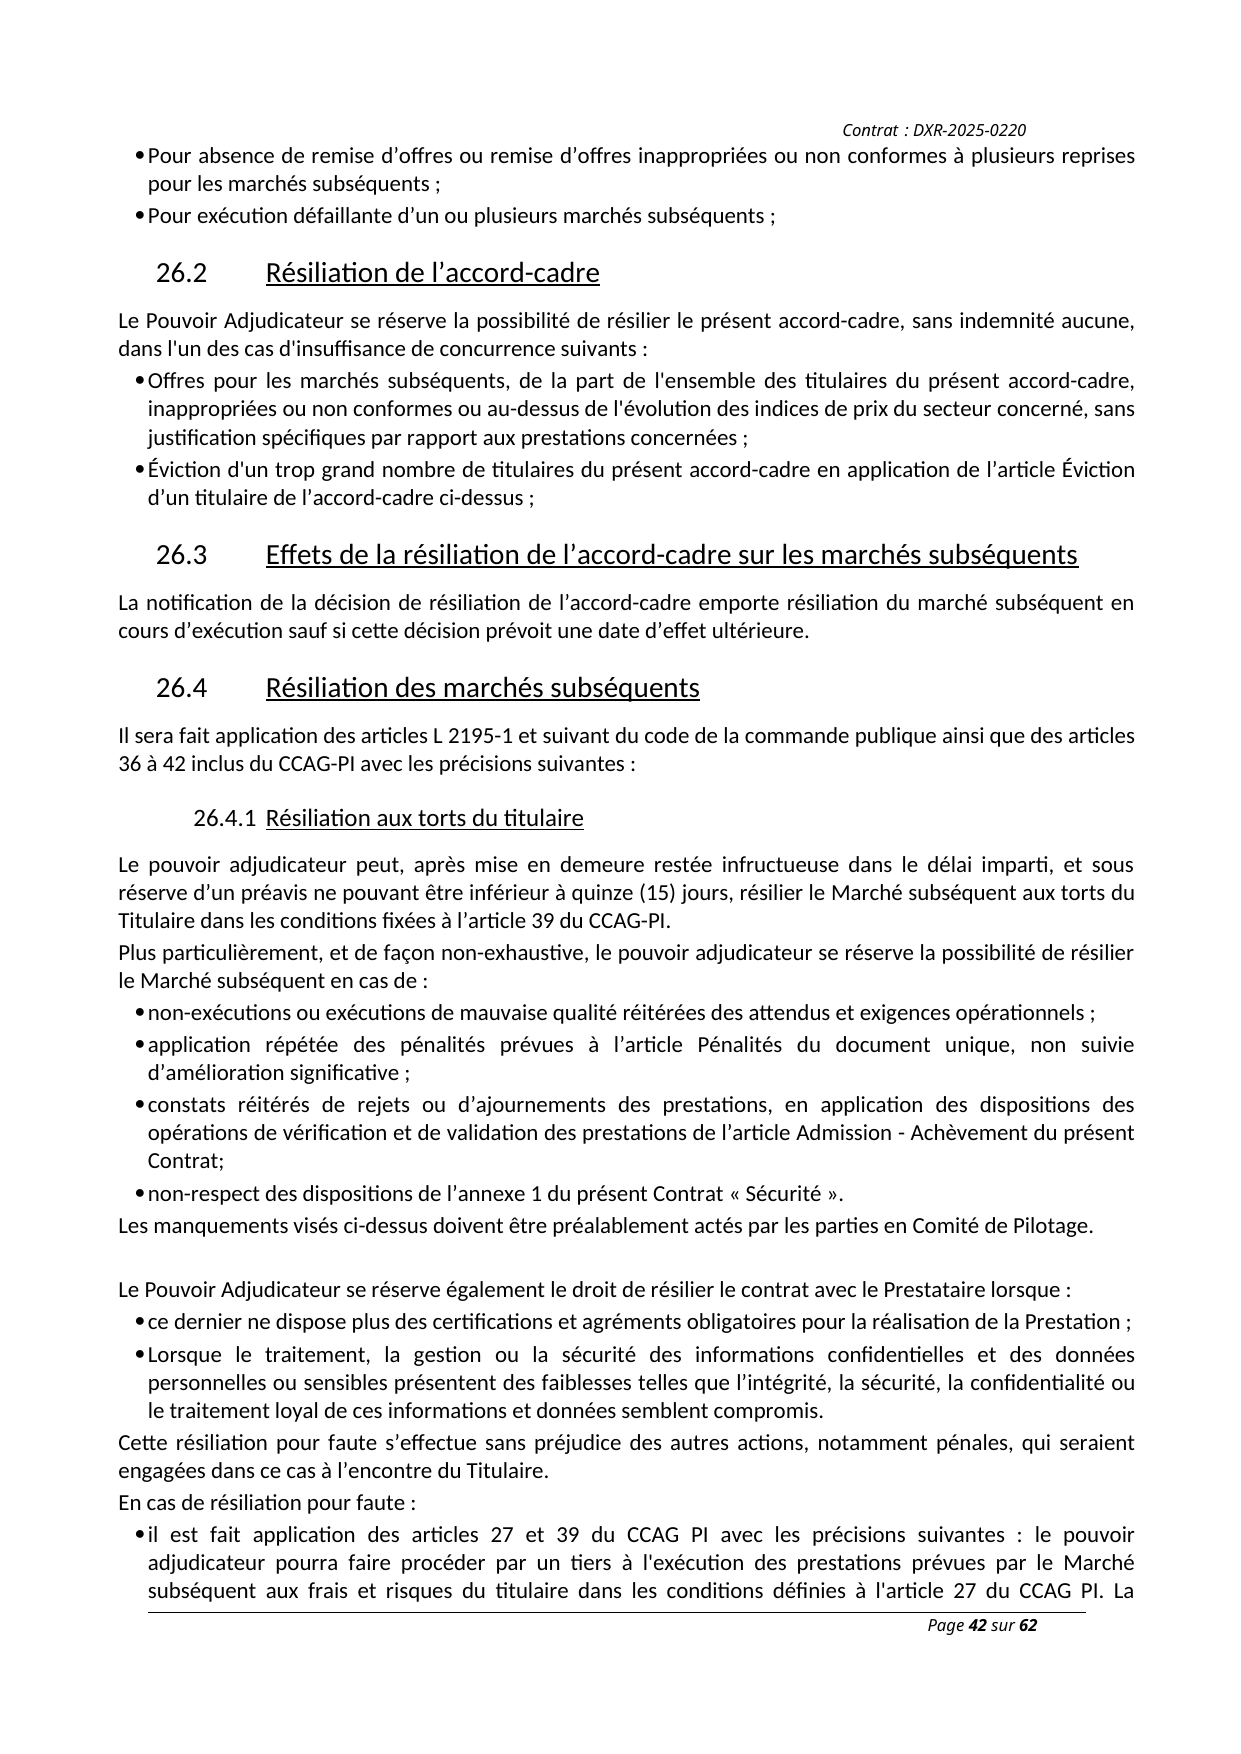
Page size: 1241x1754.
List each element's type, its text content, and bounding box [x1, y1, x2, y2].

text Cette résiliation pour faute s’effectue sans préjudice des autres actions, notamment pénales, qui seraient engagées dans ce cas à l’encontre du Titulaire. [118, 1428, 1137, 1484]
list Éviction d'un trop grand nombre de titulaires du présent accord-cadre en application de l’article Éviction d’un titulaire de l’accord-cadre ci-dessus ; [136, 455, 1137, 511]
text Le Pouvoir Adjudicateur se réserve la possibilité de résilier le présent accord-cadre, sans indemnité aucune, dans l'un des cas d'insuffisance de concurrence suivants : [118, 306, 1137, 362]
list Pour exécution défaillante d’un ou plusieurs marchés subséquents ; [136, 201, 1137, 229]
text Résiliation des marchés subséquents [156, 669, 1137, 705]
text Effets de la résiliation de l’accord-cadre sur les marchés subséquents [156, 536, 1137, 571]
text Résiliation aux torts du titulaire [193, 802, 1137, 833]
list constats réitérés de rejets ou d’ajournements des prestations, en application des dispositions des opérations de vérification et de validation des prestations de l’article Admission - Achèvement du présent Contrat; [136, 1091, 1137, 1174]
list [136, 1520, 1137, 1604]
text Plus particulièrement, et de façon non-exhaustive, le pouvoir adjudicateur se réserve la possibilité de résilier le Marché subséquent en cas de : [118, 938, 1137, 994]
text Il sera fait application des articles L 2195-1 et suivant du code de la commande publique ainsi que des articles 36 à 42 inclus du CCAG-PI avec les précisions suivantes : [118, 721, 1137, 777]
list Offres pour les marchés subséquents, de la part de l'ensemble des titulaires du présent accord-cadre, inappropriées ou non conformes ou au-dessus de l'évolution des indices de prix du secteur concerné, sans justification spécifiques par rapport aux prestations concernées ; [136, 367, 1137, 451]
text Résiliation de l’accord-cadre [156, 254, 1137, 290]
list Pour absence de remise d’offres ou remise d’offres inappropriées ou non conformes à plusieurs reprises pour les marchés subséquents ; [136, 141, 1137, 197]
text Le Pouvoir Adjudicateur se réserve également le droit de résilier le contrat avec le Prestataire lorsque : [118, 1275, 1137, 1303]
list ce dernier ne dispose plus des certifications et agréments obligatoires pour la réalisation de la Prestation ; [136, 1307, 1137, 1336]
text La notification de la décision de résiliation de l’accord-cadre emporte résiliation du marché subséquent en cours d’exécution sauf si cette décision prévoit une date d’effet ultérieure. [118, 588, 1137, 644]
list Lorsque le traitement, la gestion ou la sécurité des informations confidentielles et des données personnelles ou sensibles présentent des faiblesses telles que l’intégrité, la sécurité, la confidentialité ou le traitement loyal de ces informations et données semblent compromis. [136, 1340, 1137, 1424]
list application répétée des pénalités prévues à l’article Pénalités du document unique, non suivie d’amélioration significative ; [136, 1030, 1137, 1086]
text En cas de résiliation pour faute : [118, 1488, 1137, 1516]
list non-respect des dispositions de l’annexe 1 du présent Contrat « Sécurité ». [136, 1179, 1137, 1207]
text Les manquements visés ci-dessus doivent être préalablement actés par les parties en Comité de Pilotage. [118, 1211, 1137, 1239]
text Le pouvoir adjudicateur peut, après mise en demeure restée infructueuse dans le délai imparti, et sous réserve d’un préavis ne pouvant être inférieur à quinze (15) jours, résilier le Marché subséquent aux torts du Titulaire dans les conditions fixées à l’article 39 du CCAG-PI. [118, 850, 1137, 934]
list non-exécutions ou exécutions de mauvaise qualité réitérées des attendus et exigences opérationnels ; [136, 998, 1137, 1026]
